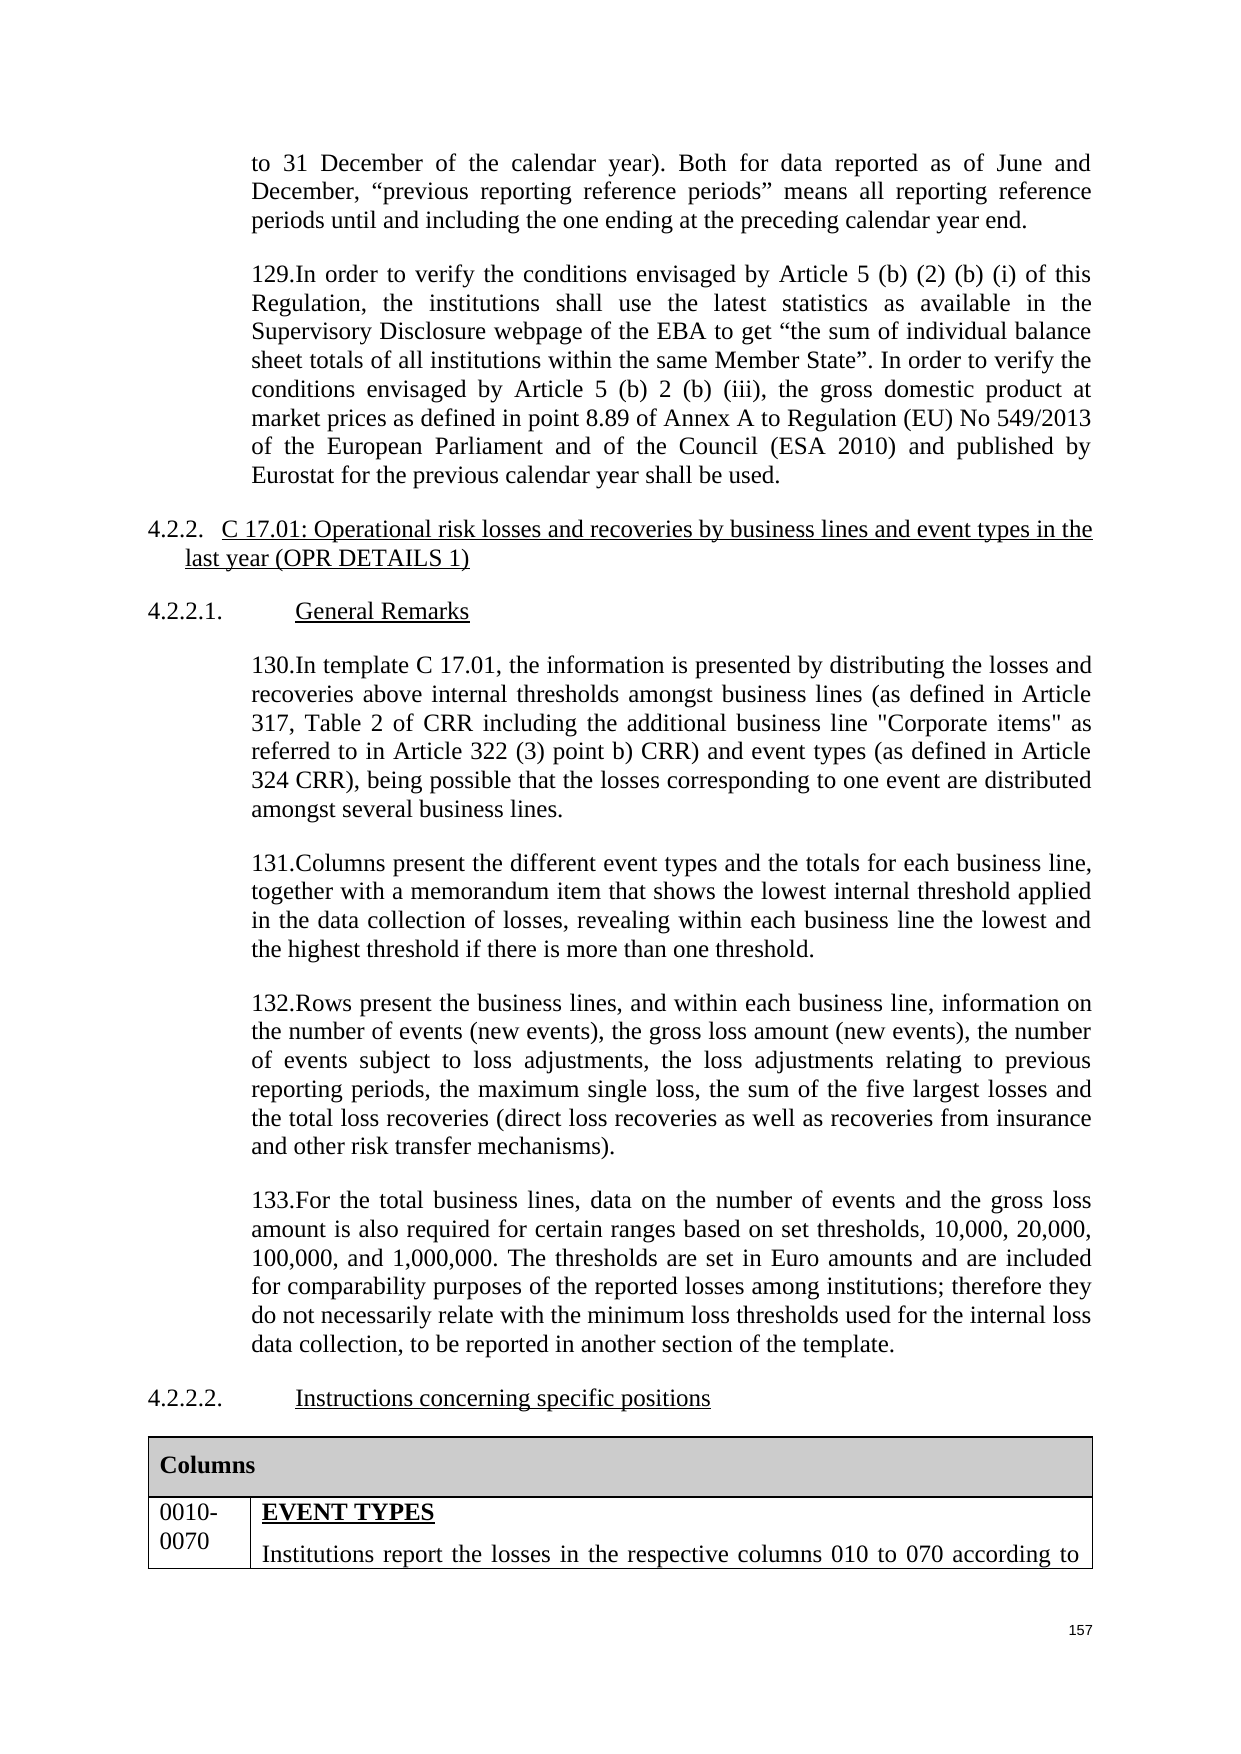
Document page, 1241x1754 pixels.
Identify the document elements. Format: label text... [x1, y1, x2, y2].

list 4.2.2.2. Instructions concerning specific positions [148, 1383, 1093, 1411]
list 132. Rows present the business lines, and within each business line, information on the number of events (new events), the gross loss amount (new events), the number of events subject to loss adjustments, the loss adjustments relating to previous reporting periods, the maximum single loss, the sum of the five largest losses and the total loss recoveries (direct loss recoveries as well as recoveries from insurance and other risk transfer mechanisms). [251, 988, 1093, 1160]
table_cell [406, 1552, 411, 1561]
list 4.2.2.1. General Remarks [148, 596, 1093, 625]
list 133. For the total business lines, data on the number of events and the gross loss amount is also required for certain ranges based on set thresholds, 10,000, 20,000, 100,000, and 1,000,000. The thresholds are set in Euro amounts and are included for comparability purposes of the reported losses among institutions; therefore they do not necessarily relate with the minimum loss thresholds used for the internal loss data collection, to be reported in another section of the template. [251, 1185, 1093, 1358]
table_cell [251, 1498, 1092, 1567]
list 131. Columns present the different event types and the totals for each business line, together with a memorandum item that shows the lowest internal threshold applied in the data collection of losses, revealing within each business line the lowest and the highest threshold if there is more than one threshold. [251, 848, 1093, 963]
list 129. In order to verify the conditions envisaged by Article 5 (b) (2) (b) (i) of this Regulation, the institutions shall use the latest statistics as available in the Supervisory Disclosure webpage of the EBA to get “the sum of individual balance sheet totals of all institutions within the same Member State”. In order to verify the conditions envisaged by Article 5 (b) 2 (b) (iii), the gross domestic product at market prices as defined in point 8.89 of Annex A to Regulation (EU) No 549/2013 of the European Parliament and of the Council (ESA 2010) and published by Eurostat for the previous calendar year shall be used. [251, 259, 1093, 489]
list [251, 148, 1093, 234]
list 130. In template C 17.01, the information is presented by distributing the losses and recoveries above internal thresholds amongst business lines (as defined in Article 317, Table 2 of CRR including the additional business line "Corporate items" as referred to in Article 322 (3) point b) CRR) and event types (as defined in Article 324 CRR), being possible that the losses corresponding to one event are distributed amongst several business lines. [251, 650, 1093, 823]
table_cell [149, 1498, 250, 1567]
list 4.2.2. C 17.01: Operational risk losses and recoveries by business lines and event types in the last year (OPR DETAILS 1) [148, 514, 1093, 571]
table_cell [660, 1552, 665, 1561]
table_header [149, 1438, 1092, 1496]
